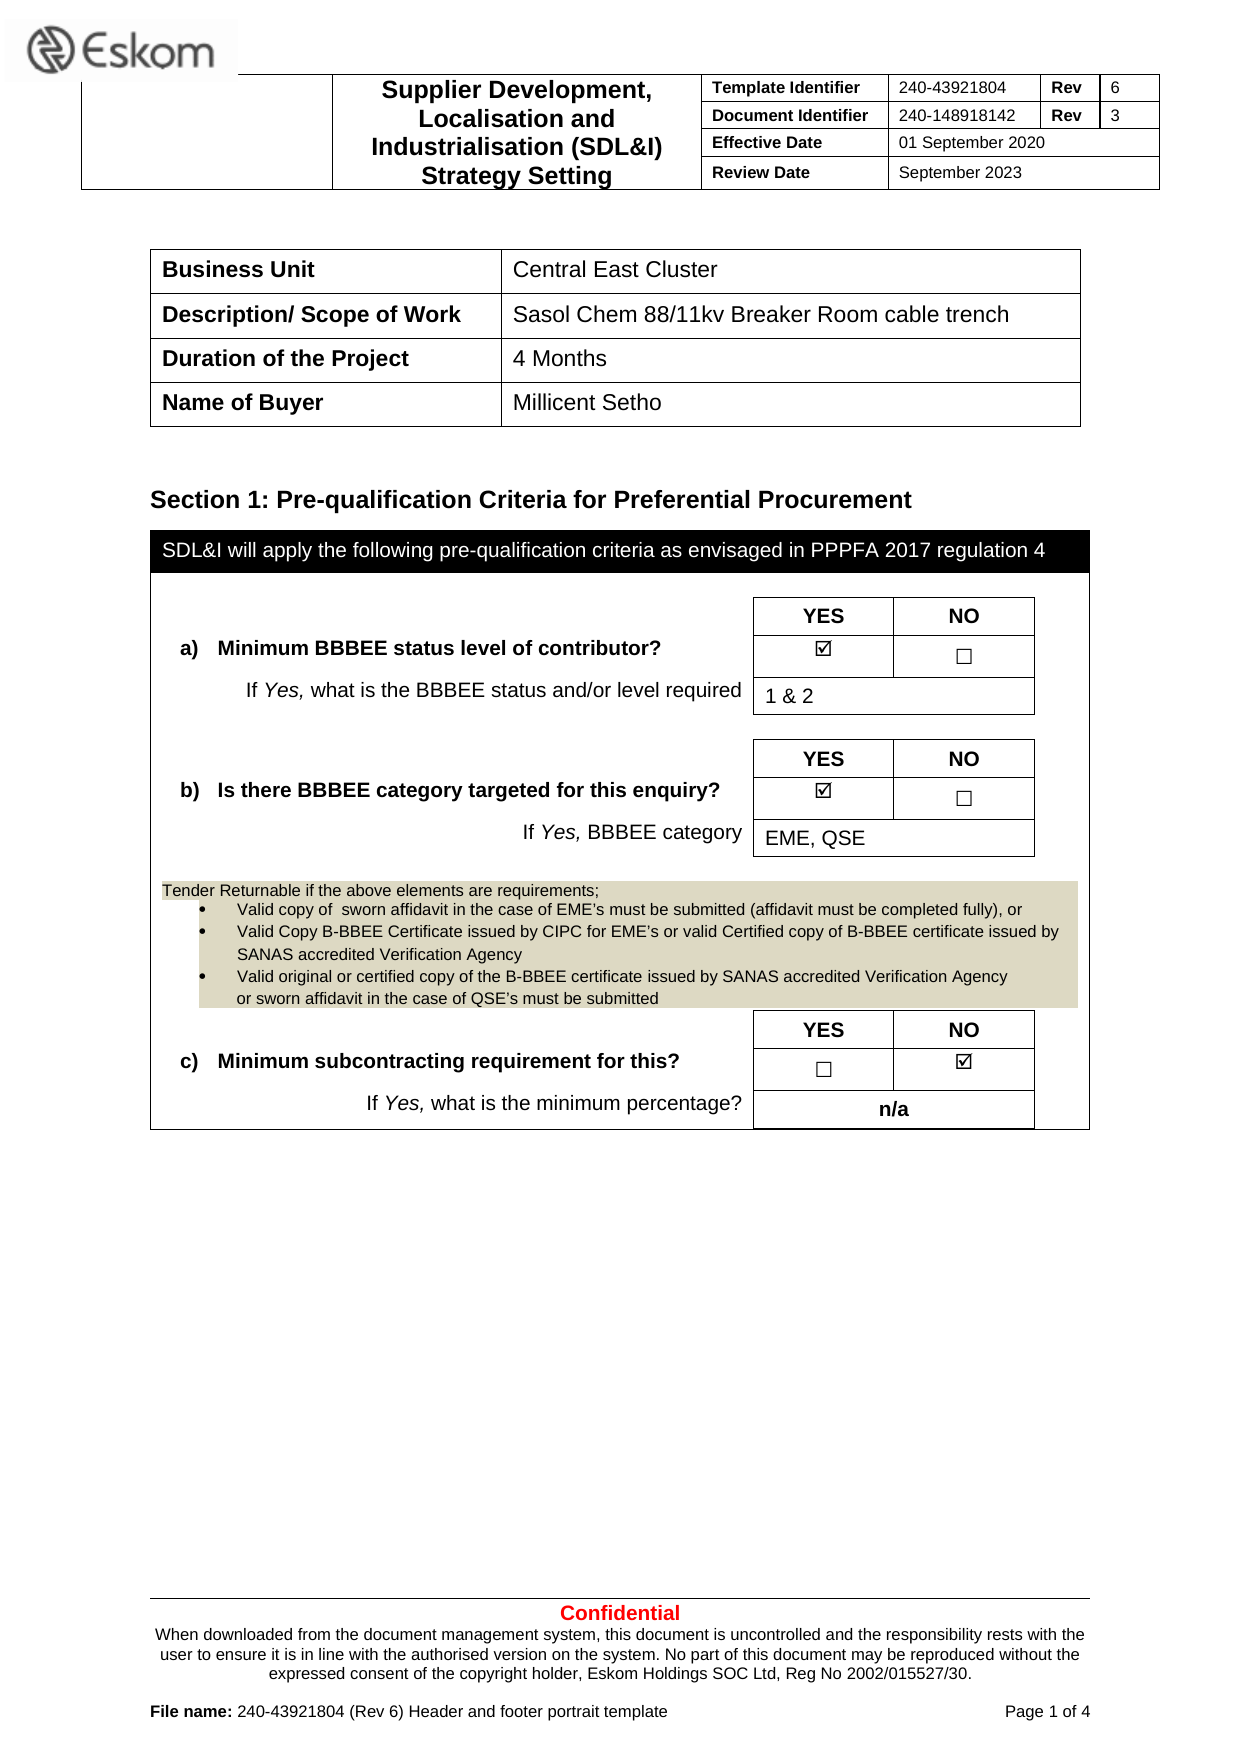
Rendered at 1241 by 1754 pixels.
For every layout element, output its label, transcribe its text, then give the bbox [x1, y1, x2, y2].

table_cell Duration of the Project [151, 339, 501, 382]
table_header SDL&I will apply the following pre-qualification criteria as envisaged in PPPFA 2017 regulation 4 [151, 531, 1089, 572]
table_header Business Unit [151, 250, 501, 293]
text Section 1: Pre-qualification Criteria for Preferential Procurement [150, 485, 1090, 513]
table_cell Description/ Scope of Work [151, 294, 501, 337]
table_header Central East Cluster [502, 250, 1080, 293]
table_cell Millicent Setho [502, 383, 1080, 426]
table_cell Sasol Chem 88/11kv Breaker Room cable trench [502, 294, 1080, 337]
table_cell 4 Months [502, 339, 1080, 382]
table_cell Name of Buyer [151, 383, 501, 426]
table_cell Tender Returnable if the above elements are requirements; Valid copy of sworn affidavit in the case of EME’s must be submitted (affidavit must be completed fully), or Valid Copy B-BBEE Certificate issued by CIPC for EME’s or valid Certified copy of B-BBEE certificate issued by SANAS accredited Verification Agency Valid original or certified copy of the B-BBEE certificate issued by SANAS accredited Verification Agency or sworn affidavit in the case of QSE’s must be submitted [151, 573, 1089, 1128]
